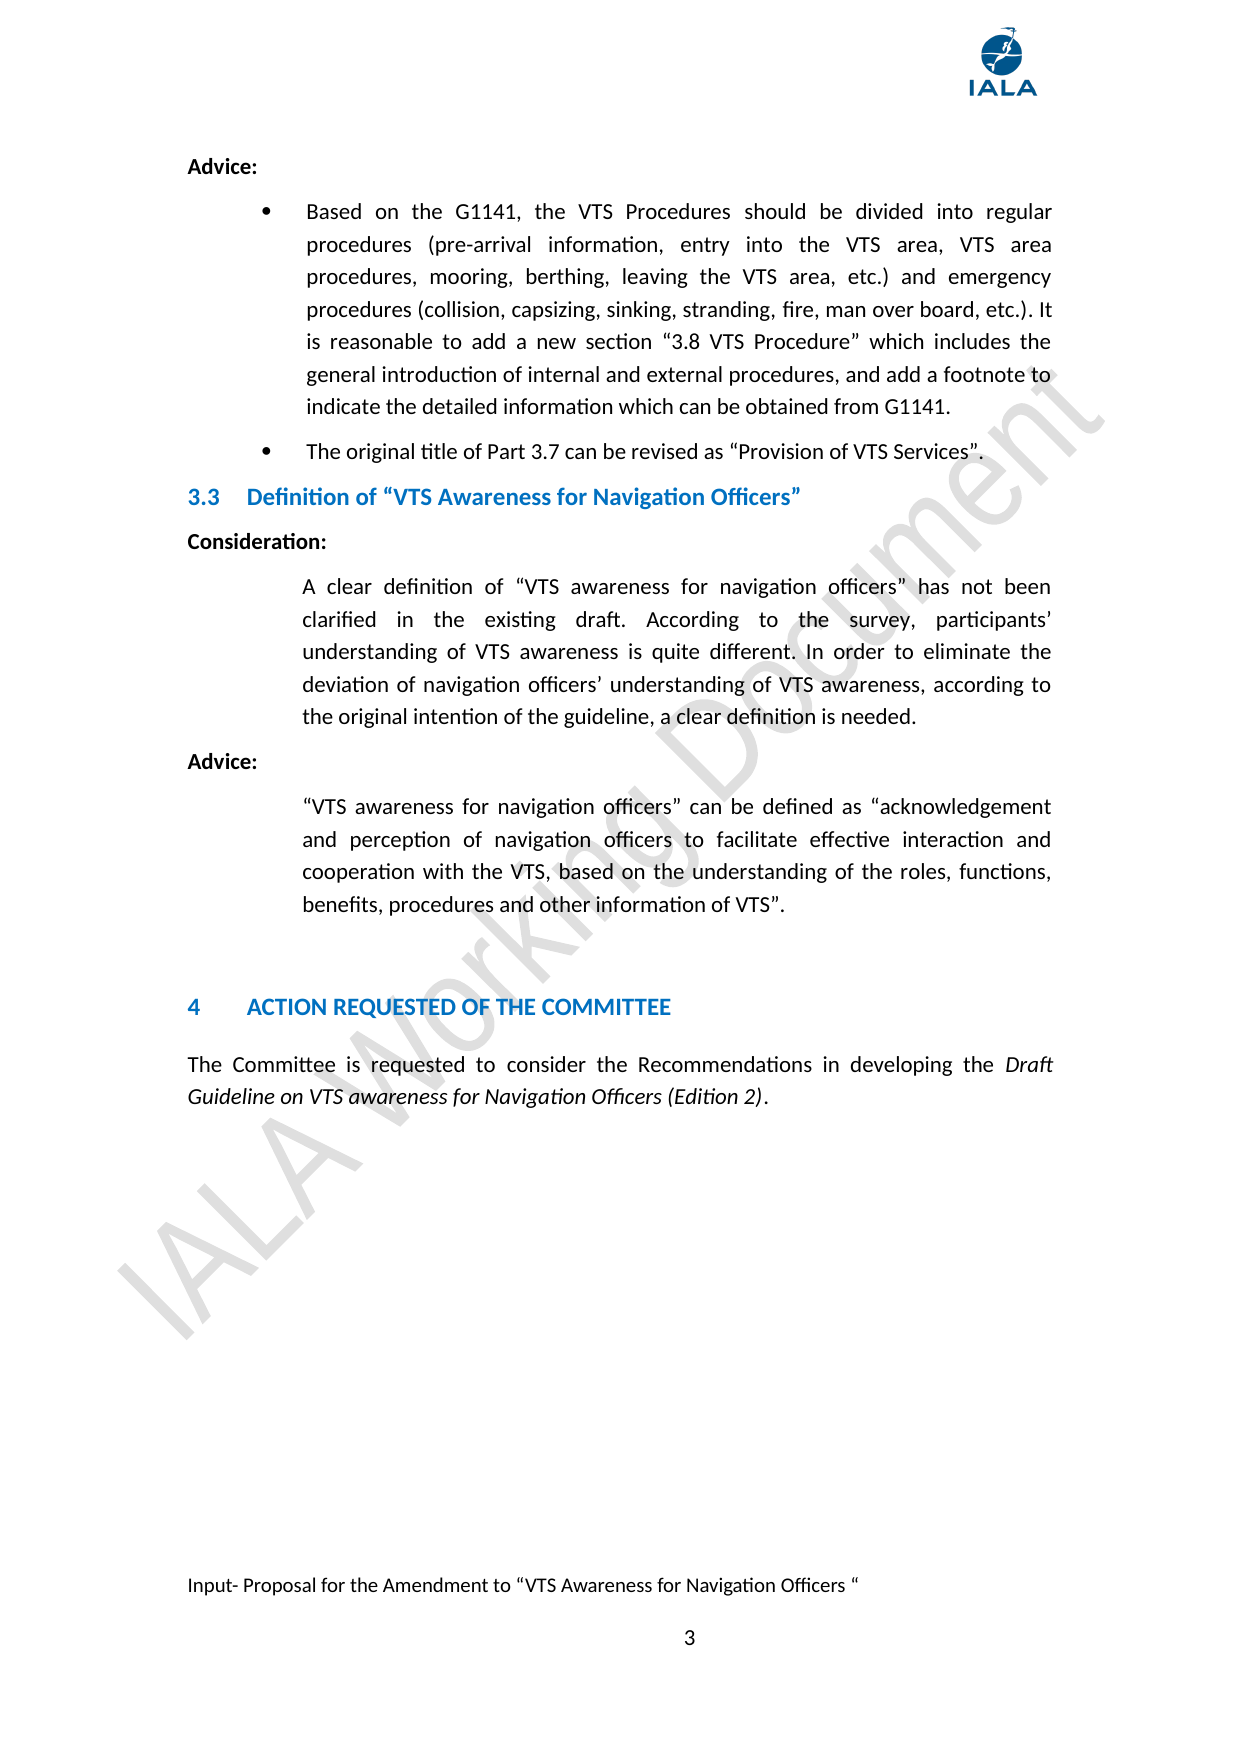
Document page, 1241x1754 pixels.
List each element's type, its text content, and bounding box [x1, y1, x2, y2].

picture [954, 19, 1049, 111]
text Advice: [187, 150, 1053, 182]
text Consideration: [187, 525, 1053, 557]
text The Committee is requested to consider the Recommendations in developing the Draft Guideline on VTS awareness for Navigation Officers (Edition 2). [187, 1047, 1053, 1112]
text Advice: [187, 745, 1053, 777]
subtitle Action requested of the Committee [187, 990, 1053, 1022]
text “VTS awareness for navigation officers” can be defined as “acknowledgement and perception of navigation officers to facilitate effective interaction and cooperation with the VTS, based on the understanding of the roles, functions, benefits, procedures and other information of VTS”. [302, 790, 1053, 920]
list The original title of Part 3.7 can be revised as “Provision of VTS Services”. [262, 435, 1053, 467]
subtitle Definition of “VTS Awareness for Navigation Officers” [187, 480, 1053, 512]
list Based on the G1141, the VTS Procedures should be divided into regular procedures (pre-arrival information, entry into the VTS area, VTS area procedures, mooring, berthing, leaving the VTS area, etc.) and emergency procedures (collision, capsizing, sinking, stranding, fire, man over board, etc.). It is reasonable to add a new section “3.8 VTS Procedure” which includes the general introduction of internal and external procedures, and add a footnote to indicate the detailed information which can be obtained from G1141. [262, 195, 1053, 422]
text A clear definition of “VTS awareness for navigation officers” has not been clarified in the existing draft. According to the survey, participants’ understanding of VTS awareness is quite different. In order to eliminate the deviation of navigation officers’ understanding of VTS awareness, according to the original intention of the guideline, a clear definition is needed. [302, 570, 1053, 732]
